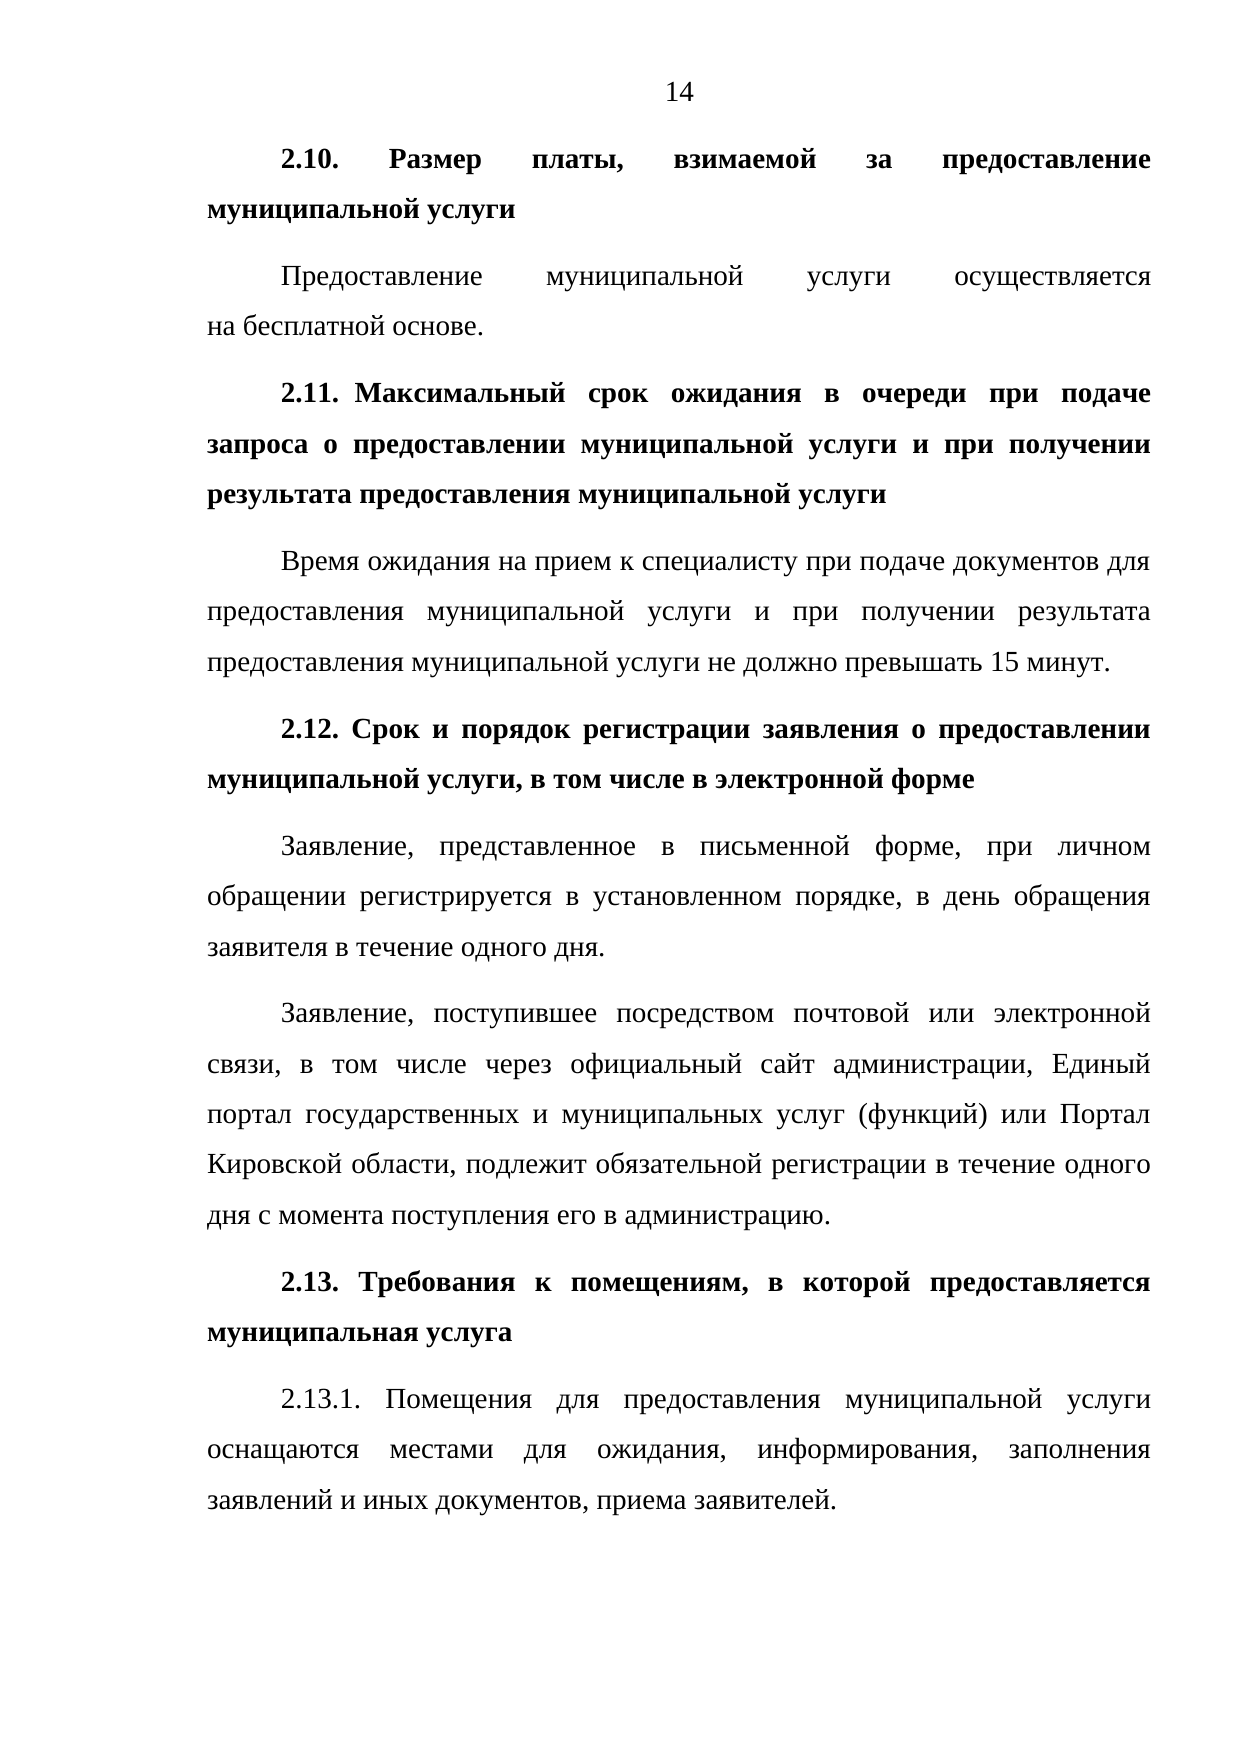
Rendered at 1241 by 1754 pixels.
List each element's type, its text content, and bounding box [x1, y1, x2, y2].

subtitle 2.11. Максимальный срок ожидания в очереди при подаче запроса о предоставлении муниципальной услуги и при получении результата предоставления муниципальной услуги [207, 376, 1152, 510]
text 2.13.1. Помещения для предоставления муниципальной услуги оснащаются местами для ожидания, информирования, заполнения заявлений и иных документов, приема заявителей. [207, 1381, 1152, 1515]
text Заявление, поступившее посредством почтовой или электронной связи, в том числе через официальный сайт администрации, Единый портал государственных и муниципальных услуг (функций) или Портал Кировской области, подлежит обязательной регистрации в течение одного дня с момента поступления его в администрацию. [207, 996, 1152, 1230]
subtitle 2.13. Требования к помещениям, в которой предоставляется муниципальная услуга [207, 1264, 1152, 1348]
text Время ожидания на прием к специалисту при подаче документов для предоставления муниципальной услуги и при получении результата предоставления муниципальной услуги не должно превышать 15 минут. [207, 543, 1152, 677]
text Предоставление муниципальной услуги осуществляется на бесплатной основе. [207, 258, 1152, 342]
subtitle 2.10. Размер платы, взимаемой за предоставление муниципальной услуги [207, 141, 1152, 225]
subtitle 2.12. Срок и порядок регистрации заявления о предоставлении муниципальной услуги, в том числе в электронной форме [207, 711, 1152, 794]
text Заявление, представленное в письменной форме, при личном обращении регистрируется в установленном порядке, в день обращения заявителя в течение одного дня. [207, 828, 1152, 962]
